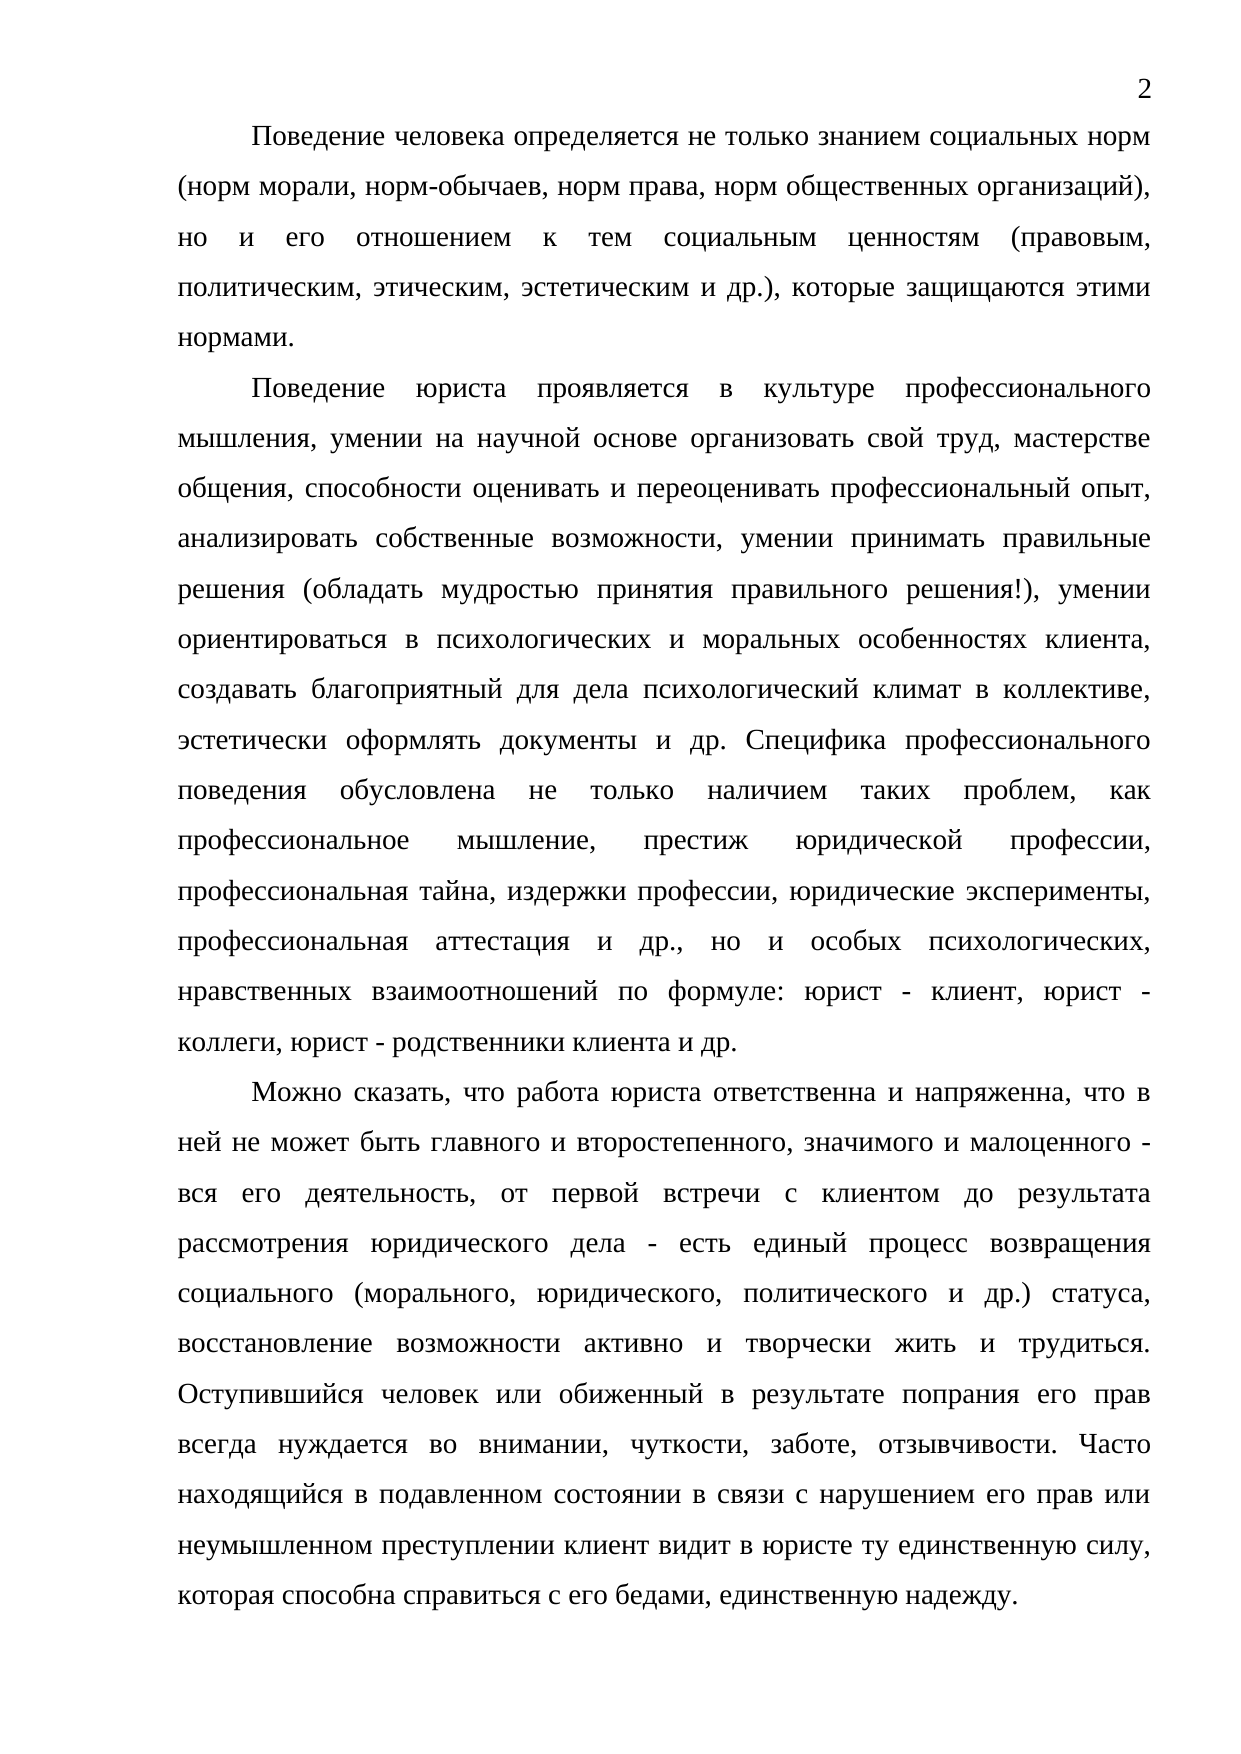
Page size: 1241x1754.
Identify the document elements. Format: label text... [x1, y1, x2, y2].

text Поведение человека определяется не только знанием социальных норм (норм морали, норм-обычаев, норм права, норм общественных организаций), но и его отношением к тем социальным ценностям (правовым, политическим, этическим, эстетическим и др.), которые защищаются этими нормами. [177, 118, 1152, 353]
text Можно сказать, что работа юриста ответственна и напряженна, что в ней не может быть главного и второстепенного, значимого и малоценного - вся его деятельность, от первой встречи с клиентом до результата рассмотрения юридического дела - есть единый процесс возвращения социального (морального, юридического, политического и др.) статуса, восстановление возможности активно и творчески жить и трудиться. Оступившийся человек или обиженный в результате попрания его прав всегда нуждается во внимании, чуткости, заботе, отзывчивости. Часто находящийся в подавленном состоянии в связи с нарушением его прав или неумышленном преступлении клиент видит в юристе ту единственную силу, которая способна справиться с его бедами, единственную надежду. [177, 1074, 1152, 1611]
text Поведение юриста проявляется в культуре профессионального мышления, умении на научной основе организовать свой труд, мастерстве общения, способности оценивать и переоценивать профессиональный опыт, анализировать собственные возможности, умении принимать правильные решения (обладать мудростью принятия правильного решения!), умении ориентироваться в психологических и моральных особенностях клиента, создавать благоприятный для дела психологический климат в коллективе, эстетически оформлять документы и др. Специфика профессионального поведения обусловлена не только наличием таких проблем, как профеcсиональное мышление, престиж юридической профессии, профессиональная тайна, издержки профессии, юридические эксперименты, профессиональная аттестация и др., но и особых психологических, нравственных взаимоотношений по формуле: юрист - клиент, юрист - коллеги, юрист - родственники клиента и др. [177, 370, 1152, 1057]
